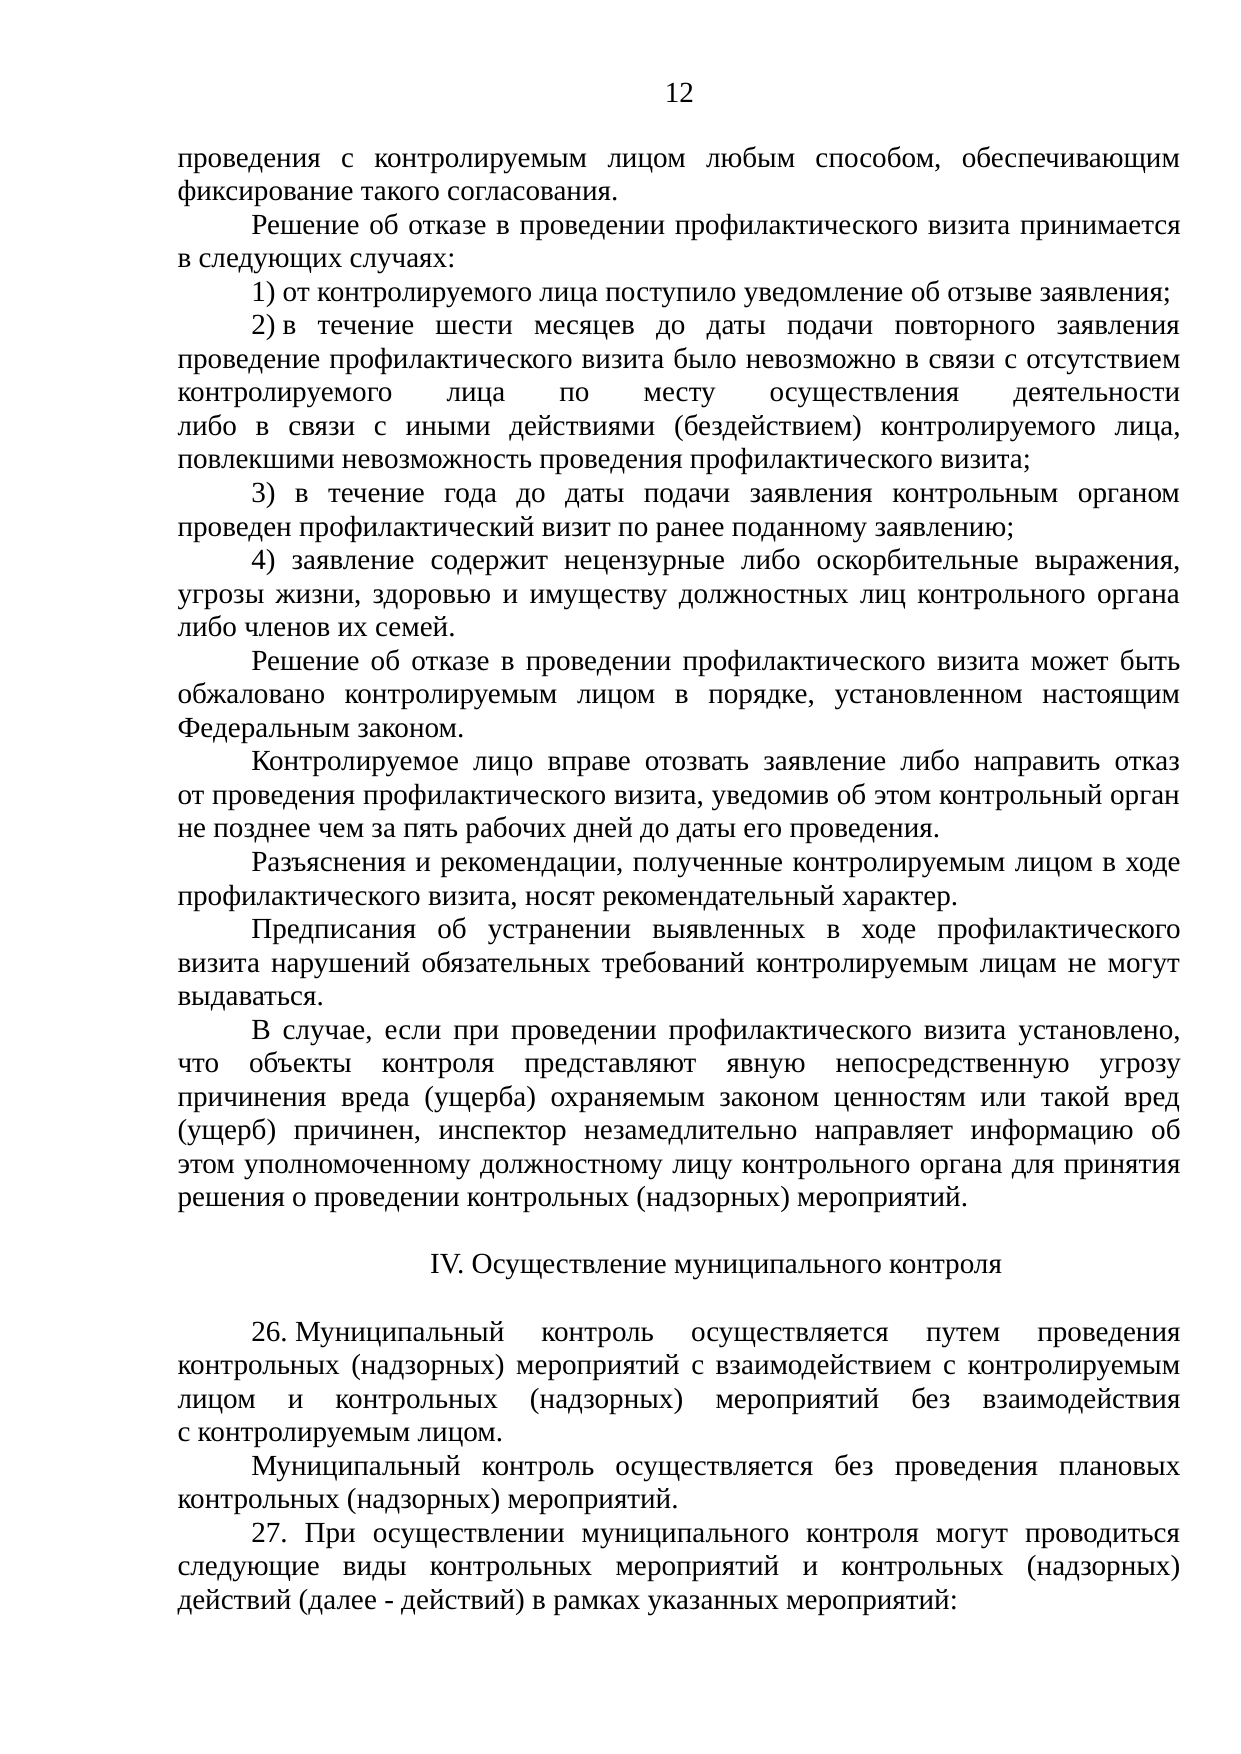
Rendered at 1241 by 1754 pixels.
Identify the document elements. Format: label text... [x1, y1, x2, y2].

text Разъяснения и рекомендации, полученные контролируемым лицом в ходе профилактического визита, носят рекомендательный характер. [177, 844, 1181, 911]
text 2) в течение шести месяцев до даты подачи повторного заявления проведение профилактического визита было невозможно в связи с отсутствием контролируемого лица по месту осуществления деятельности либо в связи с иными действиями (бездействием) контролируемого лица, повлекшими невозможность проведения профилактического визита; [177, 307, 1181, 475]
text 4) заявление содержит нецензурные либо оскорбительные выражения, угрозы жизни, здоровью и имуществу должностных лиц контрольного органа либо членов их семей. [177, 542, 1181, 643]
text Предписания об устранении выявленных в ходе профилактического визита нарушений обязательных требований контролируемым лицам не могут выдаваться. [177, 911, 1181, 1012]
text 26. Муниципальный контроль осуществляется путем проведения контрольных (надзорных) мероприятий с взаимодействием с контролируемым лицом и контрольных (надзорных) мероприятий без взаимодействия с контролируемым лицом. [177, 1314, 1181, 1448]
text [177, 140, 1181, 207]
text Муниципальный контроль осуществляется без проведения плановых контрольных (надзорных) мероприятий. [177, 1448, 1181, 1515]
text 1) от контролируемого лица поступило уведомление об отзыве заявления; [177, 274, 1181, 307]
text 3) в течение года до даты подачи заявления контрольным органом проведен профилактический визит по ранее поданному заявлению; [177, 475, 1181, 542]
text Решение об отказе в проведении профилактического визита может быть обжаловано контролируемым лицом в порядке, установленном настоящим Федеральным законом. [177, 643, 1181, 743]
text IV. Осуществление муниципального контроля [177, 1247, 1181, 1280]
text Решение об отказе в проведении профилактического визита принимается в следующих случаях: [177, 207, 1181, 274]
text В случае, если при проведении профилактического визита установлено, что объекты контроля представляют явную непосредственную угрозу причинения вреда (ущерба) охраняемым законом ценностям или такой вред (ущерб) причинен, инспектор незамедлительно направляет информацию об этом уполномоченному должностному лицу контрольного органа для принятия решения о проведении контрольных (надзорных) мероприятий. [177, 1012, 1181, 1213]
text 27. При осуществлении муниципального контроля могут проводиться следующие виды контрольных мероприятий и контрольных (надзорных) действий (далее - действий) в рамках указанных мероприятий: [177, 1515, 1181, 1616]
text Контролируемое лицо вправе отозвать заявление либо направить отказ от проведения профилактического визита, уведомив об этом контрольный орган не позднее чем за пять рабочих дней до даты его проведения. [177, 743, 1181, 844]
